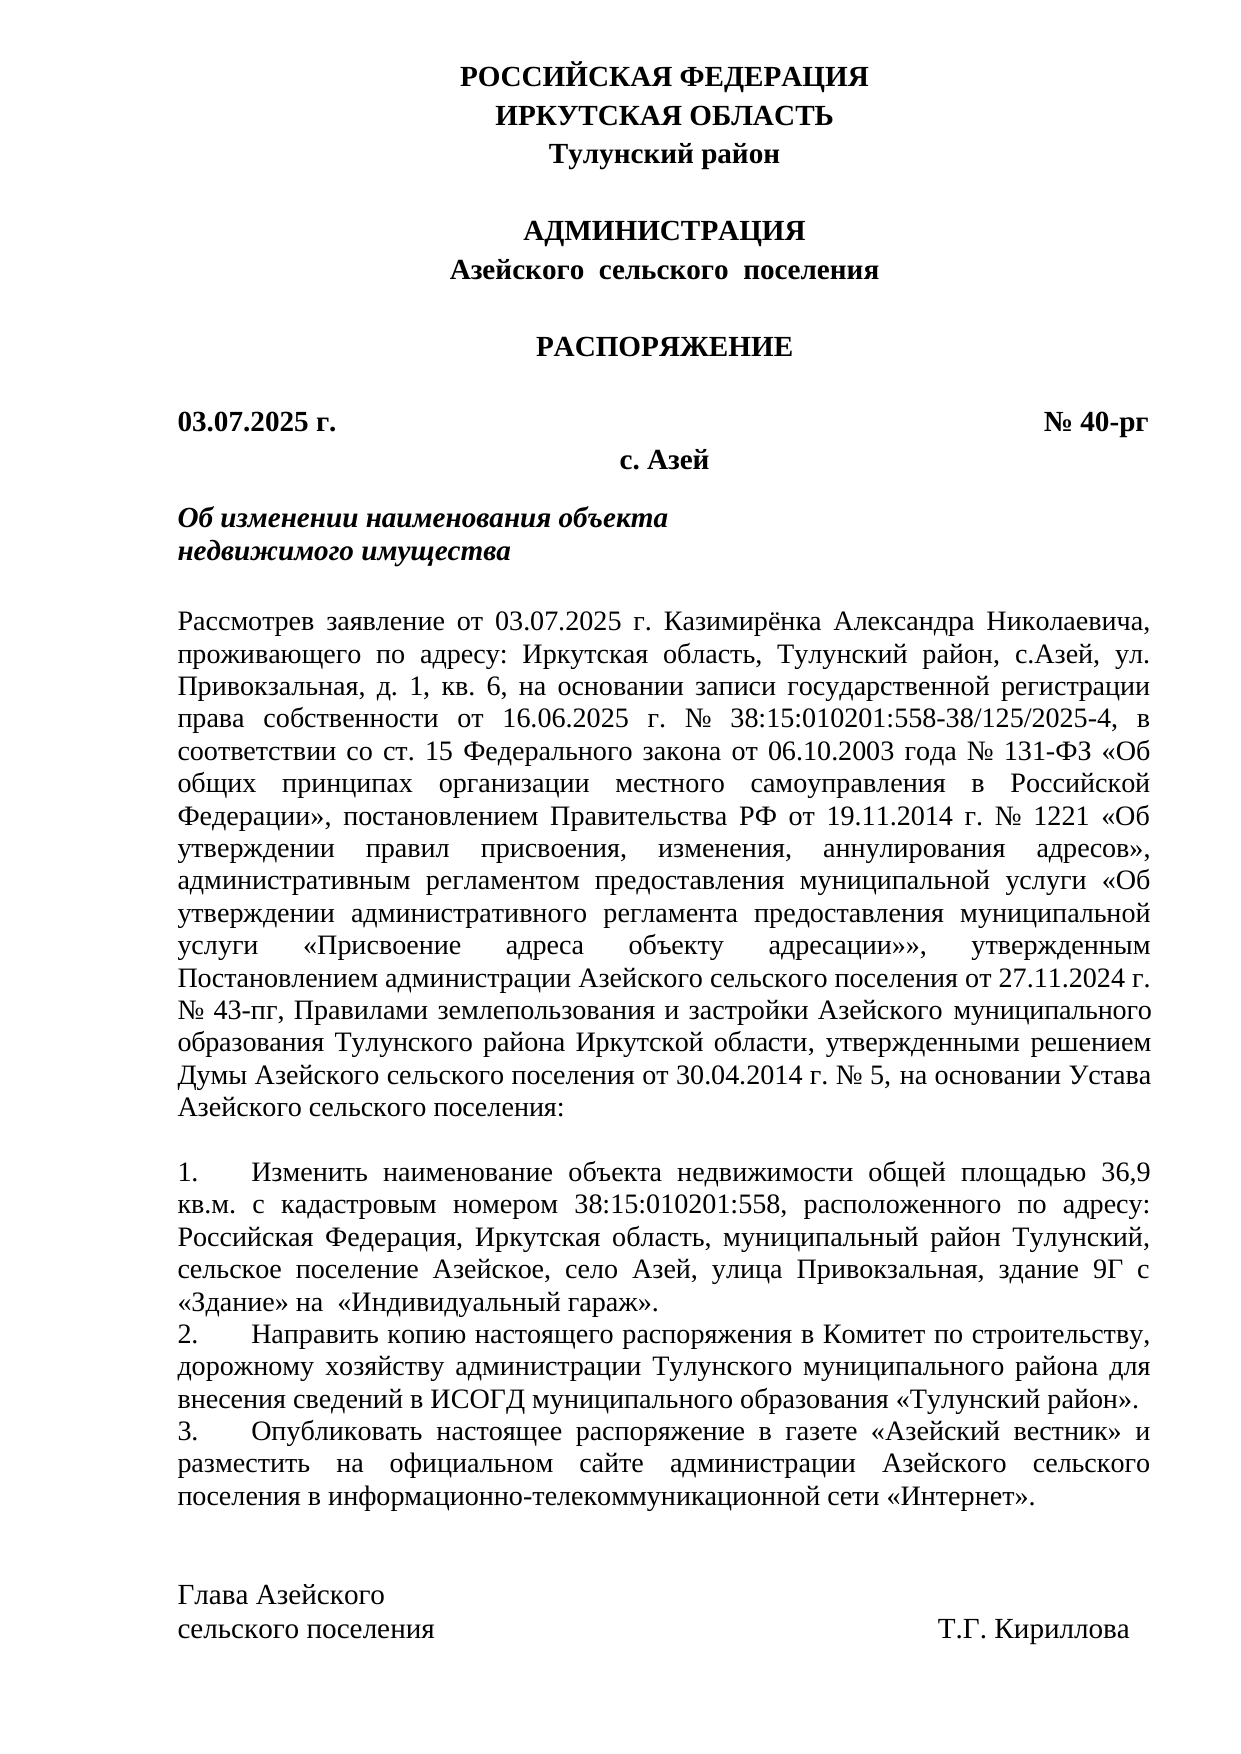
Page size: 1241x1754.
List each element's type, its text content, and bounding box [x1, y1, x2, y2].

text Об изменении наименования объекта [177, 500, 1152, 533]
text Азейского сельского поселения [177, 252, 1152, 285]
list Направить копию настоящего распоряжения в Комитет по строительству, дорожному хозяйству администрации Тулунского муниципального района для внесения сведений в ИСОГД муниципального образования «Тулунский район». [177, 1317, 1152, 1414]
text Тулунский район [177, 136, 1152, 170]
text ИРКУТСКАЯ ОБЛАСТЬ [177, 98, 1152, 131]
text РАСПОРЯЖЕНИЕ [177, 329, 1152, 362]
text Рассмотрев заявление от 03.07.2025 г. Казимирёнка Александра Николаевича, проживающего по адресу: Иркутская область, Тулунский район, с.Азей, ул. Привокзальная, д. 1, кв. 6, на основании записи государственной регистрации права собственности от 16.06.2025 г. № 38:15:010201:558-38/125/2025-4, в соответствии со ст. 15 Федерального закона от 06.10.2003 года № 131-ФЗ «Об общих принципах организации местного самоуправления в Российской Федерации», постановлением Правительства РФ от 19.11.2014 г. № 1221 «Об утверждении правил присвоения, изменения, аннулирования адресов», административным регламентом предоставления муниципальной услуги «Об утверждении административного регламента предоставления муниципальной услуги «Присвоение адреса объекту адресации»», утвержденным Постановлением администрации Азейского сельского поселения от 27.11.2024 г. № 43-пг, Правилами землепользования и застройки Азейского муниципального образования Тулунского района Иркутской области, утвержденными решением Думы Азейского сельского поселения от 30.04.2014 г. № 5, на основании Устава Азейского сельского поселения: [177, 604, 1152, 1123]
text АДМИНИСТРАЦИЯ [177, 213, 1152, 247]
list Опубликовать настоящее распоряжение в газете «Азейский вестник» и разместить на официальном сайте администрации Азейского сельского поселения в информационно-телекоммуникационной сети «Интернет». [177, 1414, 1152, 1511]
text сельского поселения Т.Г. Кириллова [177, 1611, 1152, 1644]
text Глава Азейского [177, 1577, 1152, 1611]
list Изменить наименование объекта недвижимости общей площадью 36,9 кв.м. с кадастровым номером 38:15:010201:558, расположенного по адресу: Российская Федерация, Иркутская область, муниципальный район Тулунский, сельское поселение Азейское, село Азей, улица Привокзальная, здание 9Г с «Здание» на «Индивидуальный гараж». [177, 1155, 1152, 1317]
text с. Азей [177, 442, 1152, 476]
text 03.07.2025 г. № 40-рг [177, 367, 1152, 437]
text недвижимого имущества [177, 533, 1152, 567]
text РОССИЙСКАЯ ФЕДЕРАЦИЯ [177, 59, 1152, 93]
